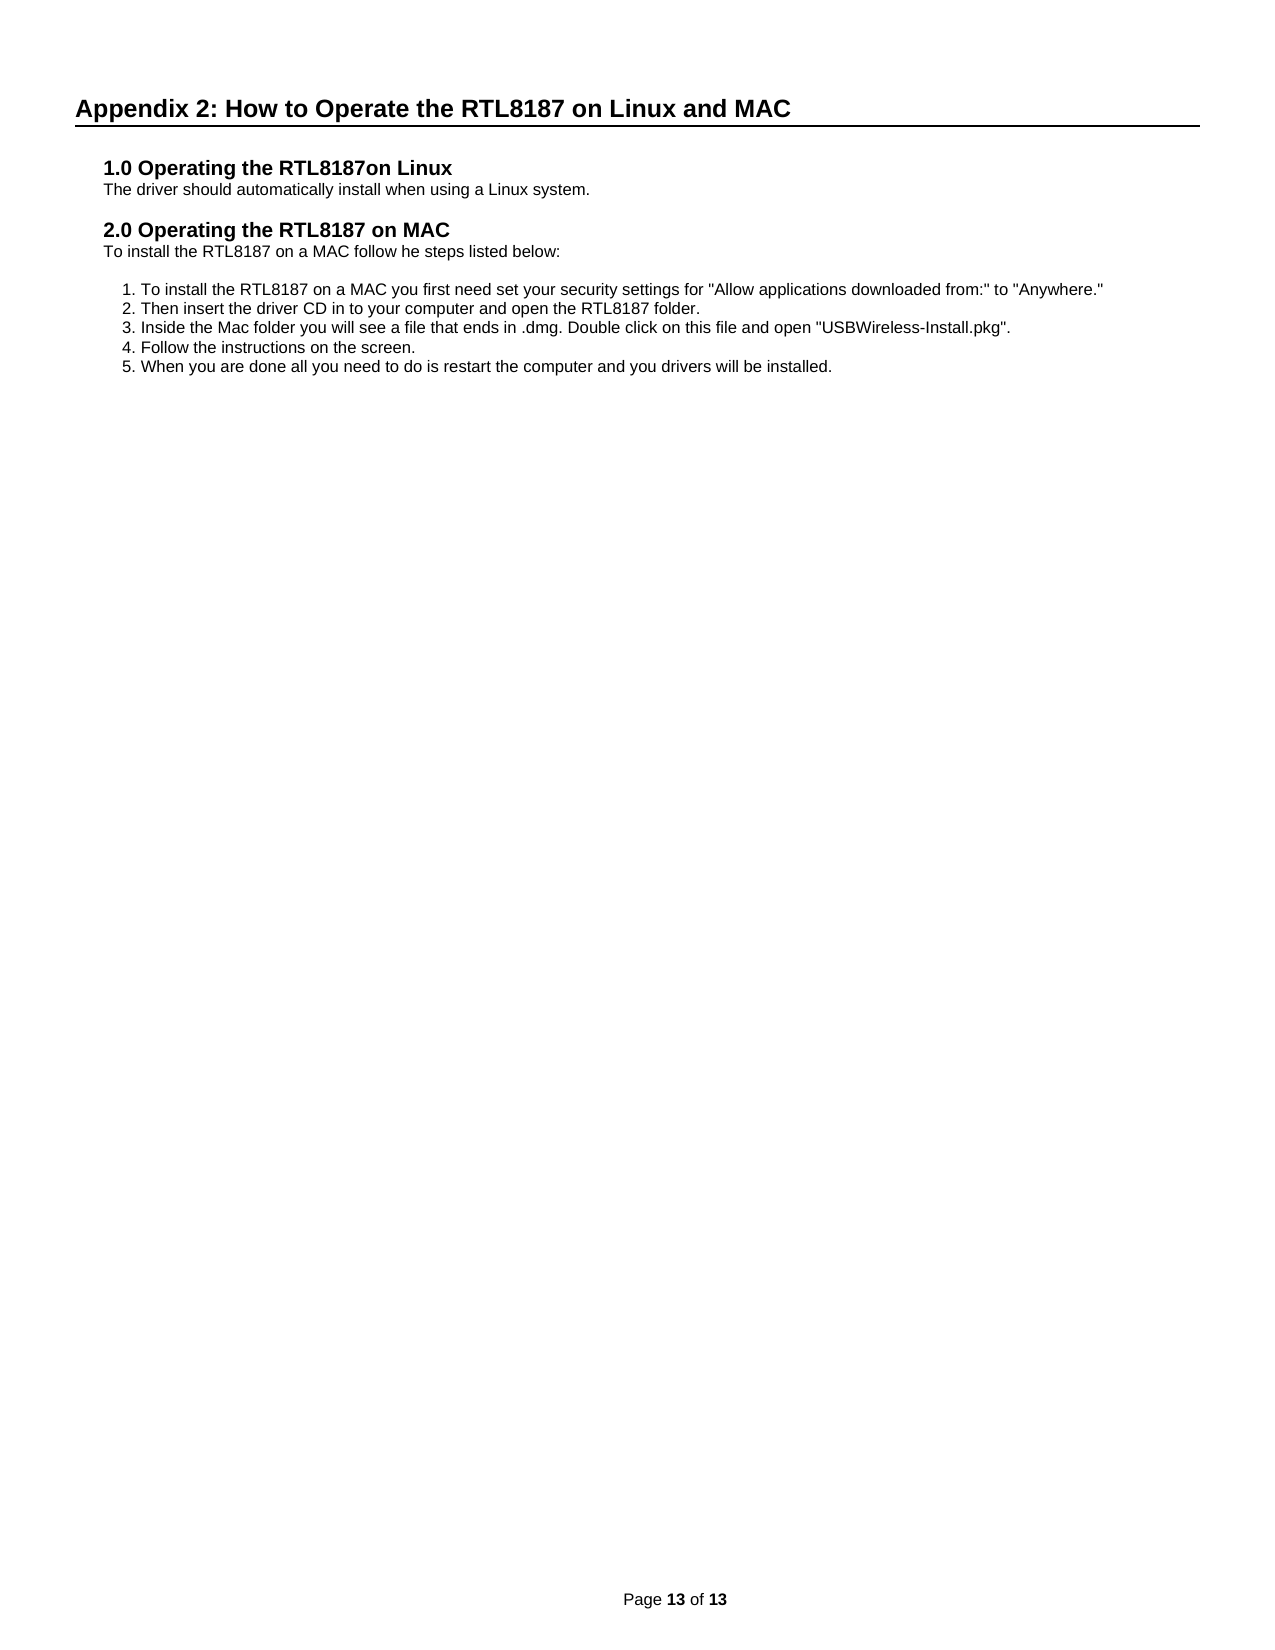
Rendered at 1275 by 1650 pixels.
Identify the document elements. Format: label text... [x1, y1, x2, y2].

text The driver should automatically install when using a Linux system. [103, 179, 1200, 198]
text 2.0 Operating the RTL8187 on MAC [103, 218, 1200, 242]
text Appendix 2: How to Operate the RTL8187 on Linux and MAC [75, 94, 1200, 125]
list Then insert the driver CD in to your computer and open the RTL8187 folder. [122, 299, 1200, 318]
list Follow the instructions on the screen. [122, 337, 1200, 357]
list Inside the Mac folder you will see a file that ends in .dmg. Double click on this file and open "USBWireless-Install.pkg". [122, 318, 1200, 337]
text 1.0 Operating the RTL8187on Linux [103, 155, 1200, 179]
list To install the RTL8187 on a MAC you first need set your security settings for "Allow applications downloaded from:" to "Anywhere." [122, 280, 1200, 299]
list When you are done all you need to do is restart the computer and you drivers will be installed. [122, 357, 1200, 376]
text To install the RTL8187 on a MAC follow he steps listed below: [103, 242, 1200, 261]
